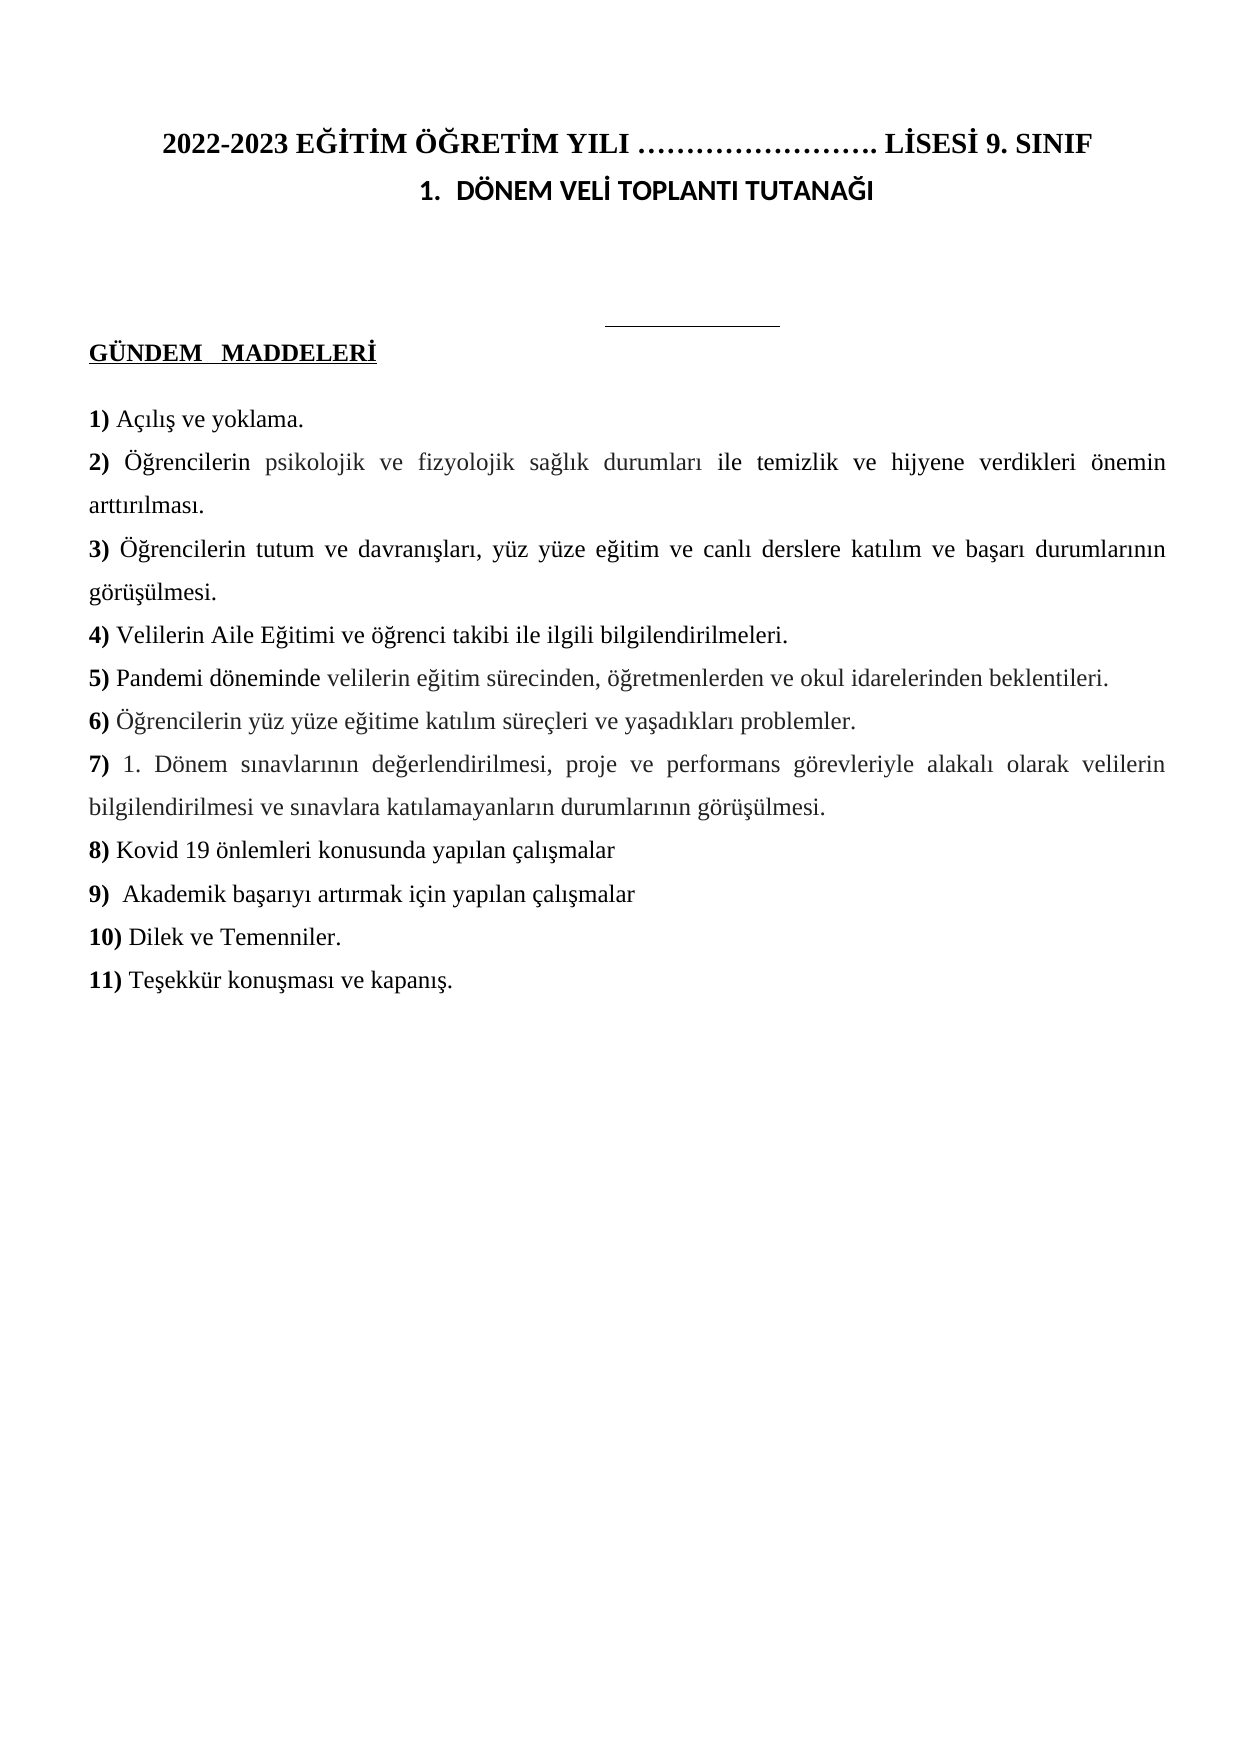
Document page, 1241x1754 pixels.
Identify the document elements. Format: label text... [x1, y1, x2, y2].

text 9) Akademik başarıyı artırmak için yapılan çalışmalar [89, 879, 1167, 907]
text 8) Kovid 19 önlemleri konusunda yapılan çalışmalar [89, 836, 1167, 864]
text 5) Pandemi döneminde velilerin eğitim sürecinden, öğretmenlerden ve okul idarelerinden beklentileri. [89, 663, 1167, 692]
text 2) Öğrencilerin psikolojik ve fizyolojik sağlık durumları ile temizlik ve hijyene verdikleri önemin arttırılması. [89, 447, 1167, 519]
text 11) Teşekkür konuşması ve kapanış. [89, 965, 1167, 994]
text GÜNDEM MADDELERİ [89, 329, 1167, 367]
text 4) Velilerin Aile Eğitimi ve öğrenci takibi ile ilgili bilgilendirilmeleri. [89, 620, 1167, 649]
list DÖNEM VELİ TOPLANTI TUTANAĞI [126, 172, 1167, 208]
text 10) Dilek ve Temenniler. [89, 922, 1167, 951]
text 1) Açılış ve yoklama. [89, 404, 1167, 433]
text 7) 1. Dönem sınavlarının değerlendirilmesi, proje ve performans görevleriyle alakalı olarak velilerin bilgilendirilmesi ve sınavlara katılamayanların durumlarının görüşülmesi. [89, 749, 1167, 821]
text 6) Öğrencilerin yüz yüze eğitime katılım süreçleri ve yaşadıkları problemler. [89, 706, 1167, 735]
text 2022-2023 EĞİTİM ÖĞRETİM YILI ……………………. LİSESİ 9. SINIF [89, 126, 1167, 160]
text 3) Öğrencilerin tutum ve davranışları, yüz yüze eğitim ve canlı derslere katılım ve başarı durumlarının görüşülmesi. [89, 534, 1167, 606]
